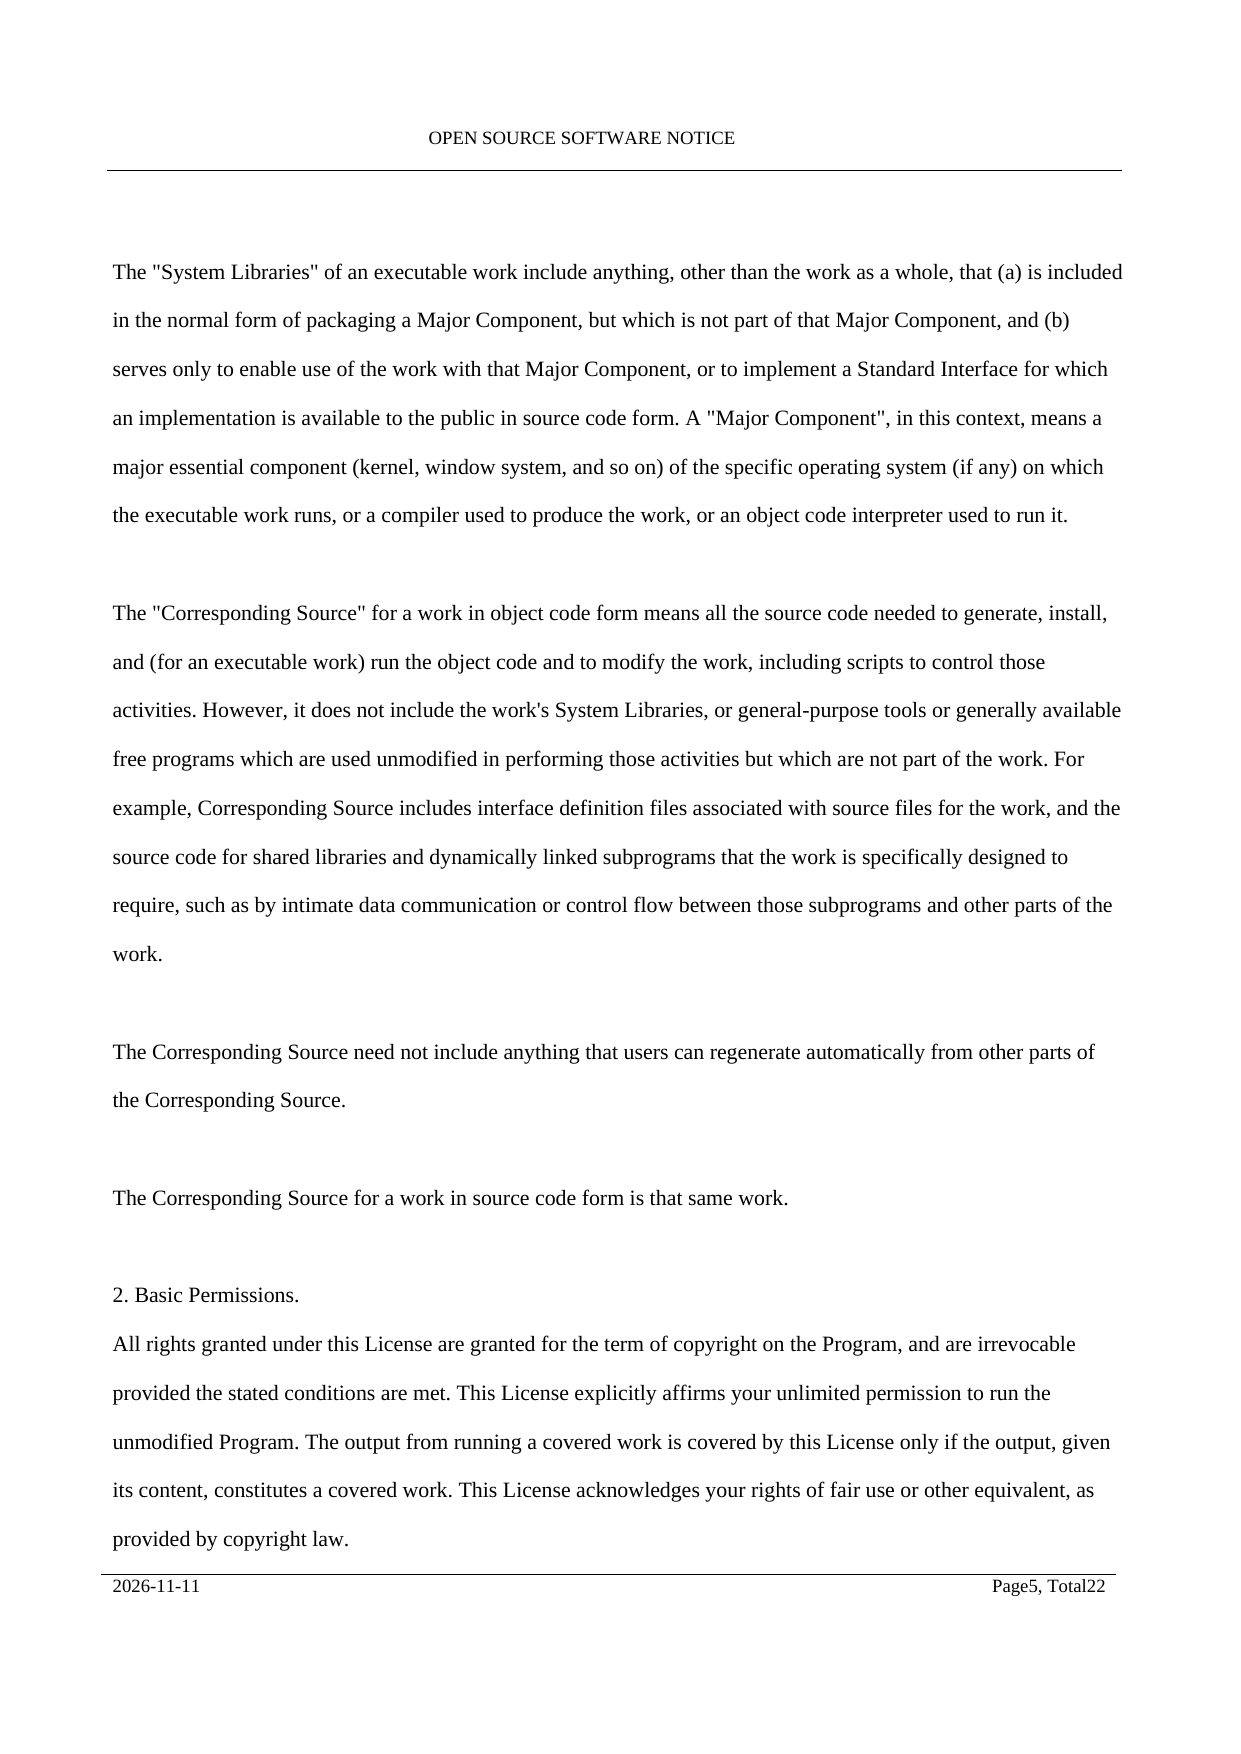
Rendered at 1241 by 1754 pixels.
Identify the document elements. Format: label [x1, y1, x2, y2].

text [112, 206, 1128, 1555]
